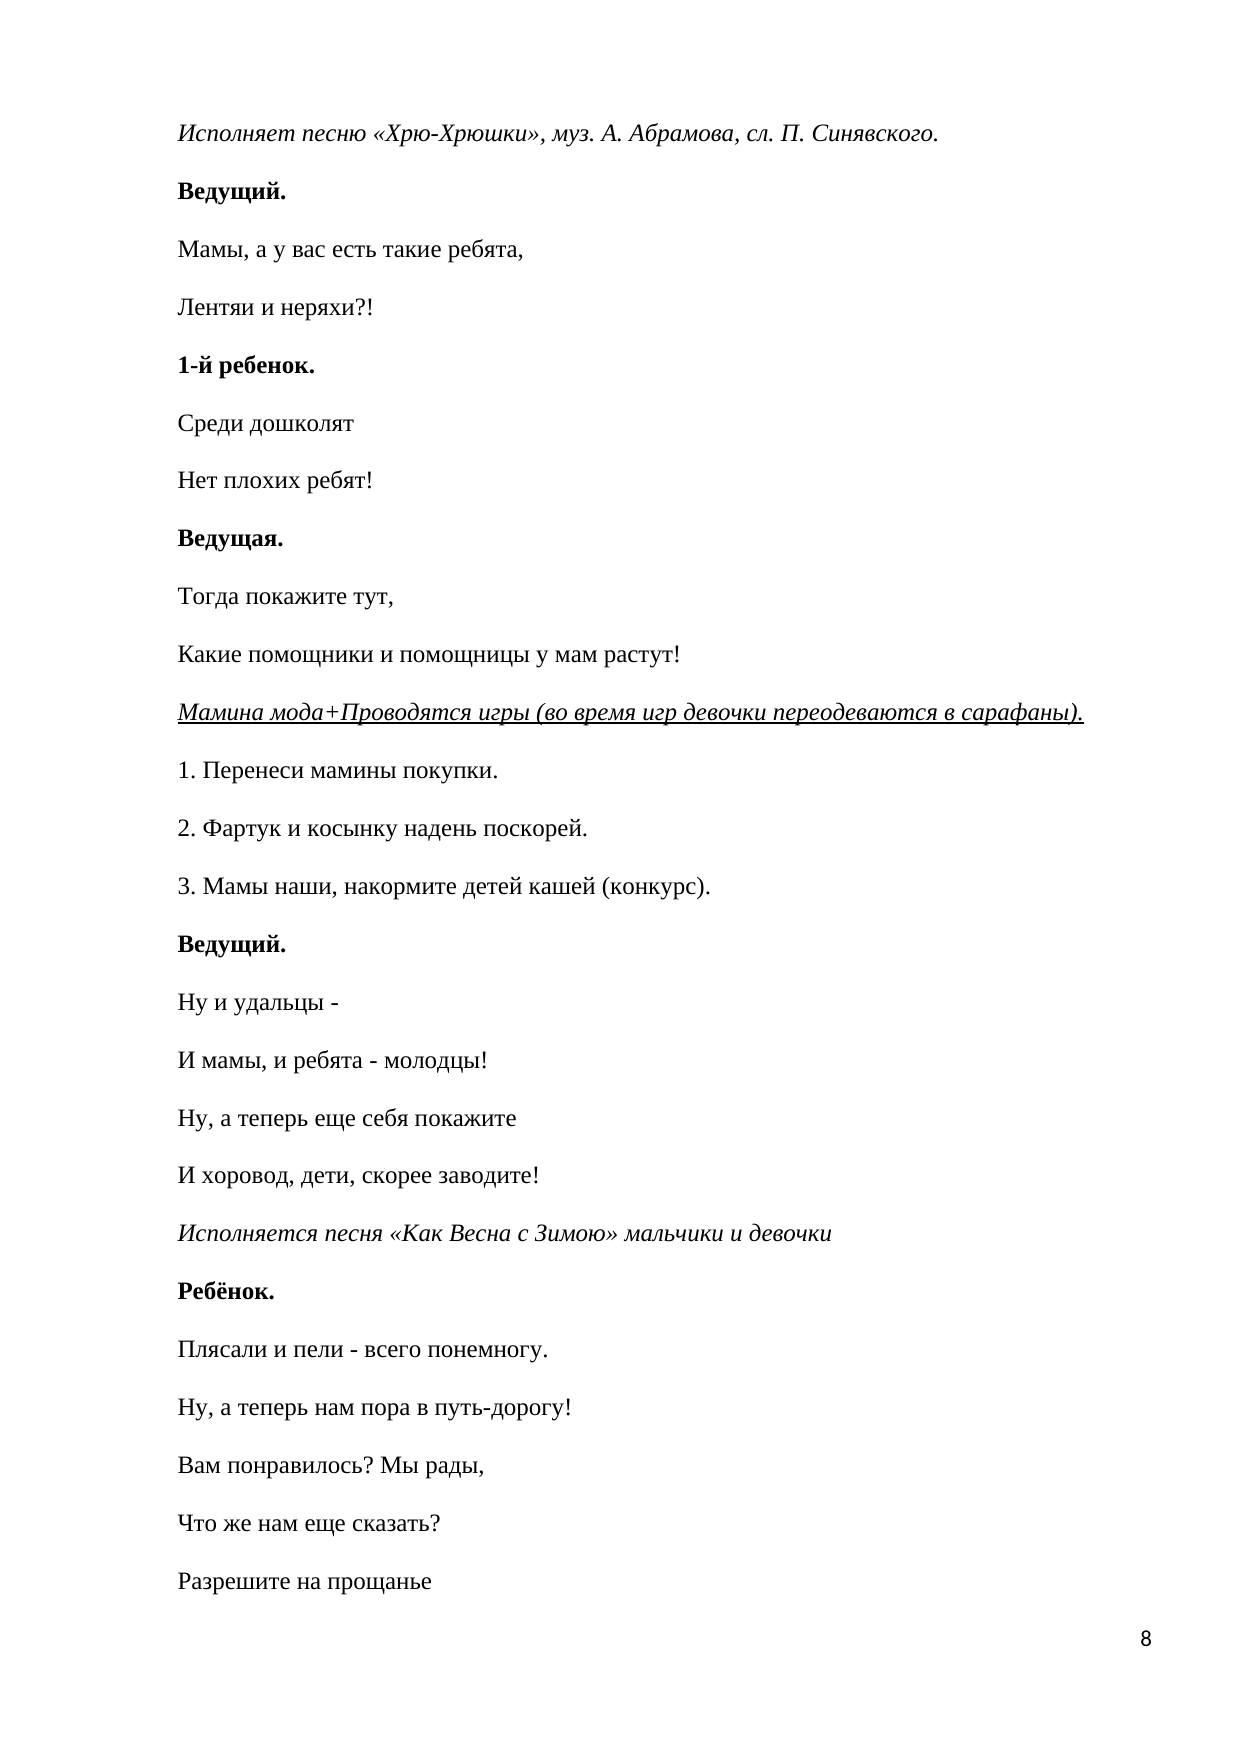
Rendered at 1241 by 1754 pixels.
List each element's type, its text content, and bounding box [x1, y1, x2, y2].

text Ну, а теперь еще себя покажите [177, 1103, 1152, 1131]
text Что же нам еще сказать? [177, 1508, 1152, 1537]
text Плясали и пели - всего понемногу. [177, 1334, 1152, 1363]
text Ну и удальцы - [177, 987, 1152, 1016]
text Ведущая. [177, 523, 1152, 552]
text Мамы, а у вас есть такие ребята, [177, 234, 1152, 263]
text 3. Мамы наши, накормите детей кашей (конкурс). [177, 871, 1152, 900]
text Мамина мода+Проводятся игры (во время игр девочки переодеваются в сарафаны). [177, 697, 1152, 726]
text Какие помощники и помощницы у мам растут! [177, 639, 1152, 668]
text Ведущий. [177, 176, 1152, 205]
text 1-й ребенок. [177, 350, 1152, 378]
text Исполняет песню «Хрю-Хрюшки», муз. А. Абрамова, сл. П. Синявского. [177, 118, 1152, 147]
text Тогда покажите тут, [177, 581, 1152, 610]
text Ведущий. [177, 929, 1152, 958]
text И хоровод, дети, скорее заводите! [177, 1161, 1152, 1189]
text И мамы, и ребята - молодцы! [177, 1045, 1152, 1073]
text Лентяи и неряхи?! [177, 292, 1152, 321]
text 1. Перенеси мамины покупки. [177, 755, 1152, 784]
text 2. Фартук и косынку надень поскорей. [177, 813, 1152, 842]
text Ну, а теперь нам пора в путь-дорогу! [177, 1392, 1152, 1421]
text Нет плохих ребят! [177, 466, 1152, 494]
text Вам понравилось? Мы рады, [177, 1450, 1152, 1479]
text Среди дошколят [177, 408, 1152, 436]
text Разрешите на прощанье [177, 1566, 1152, 1595]
text Ребёнок. [177, 1276, 1152, 1305]
text Исполняется песня «Как Весна с Зимою» мальчики и девочки [177, 1218, 1152, 1247]
